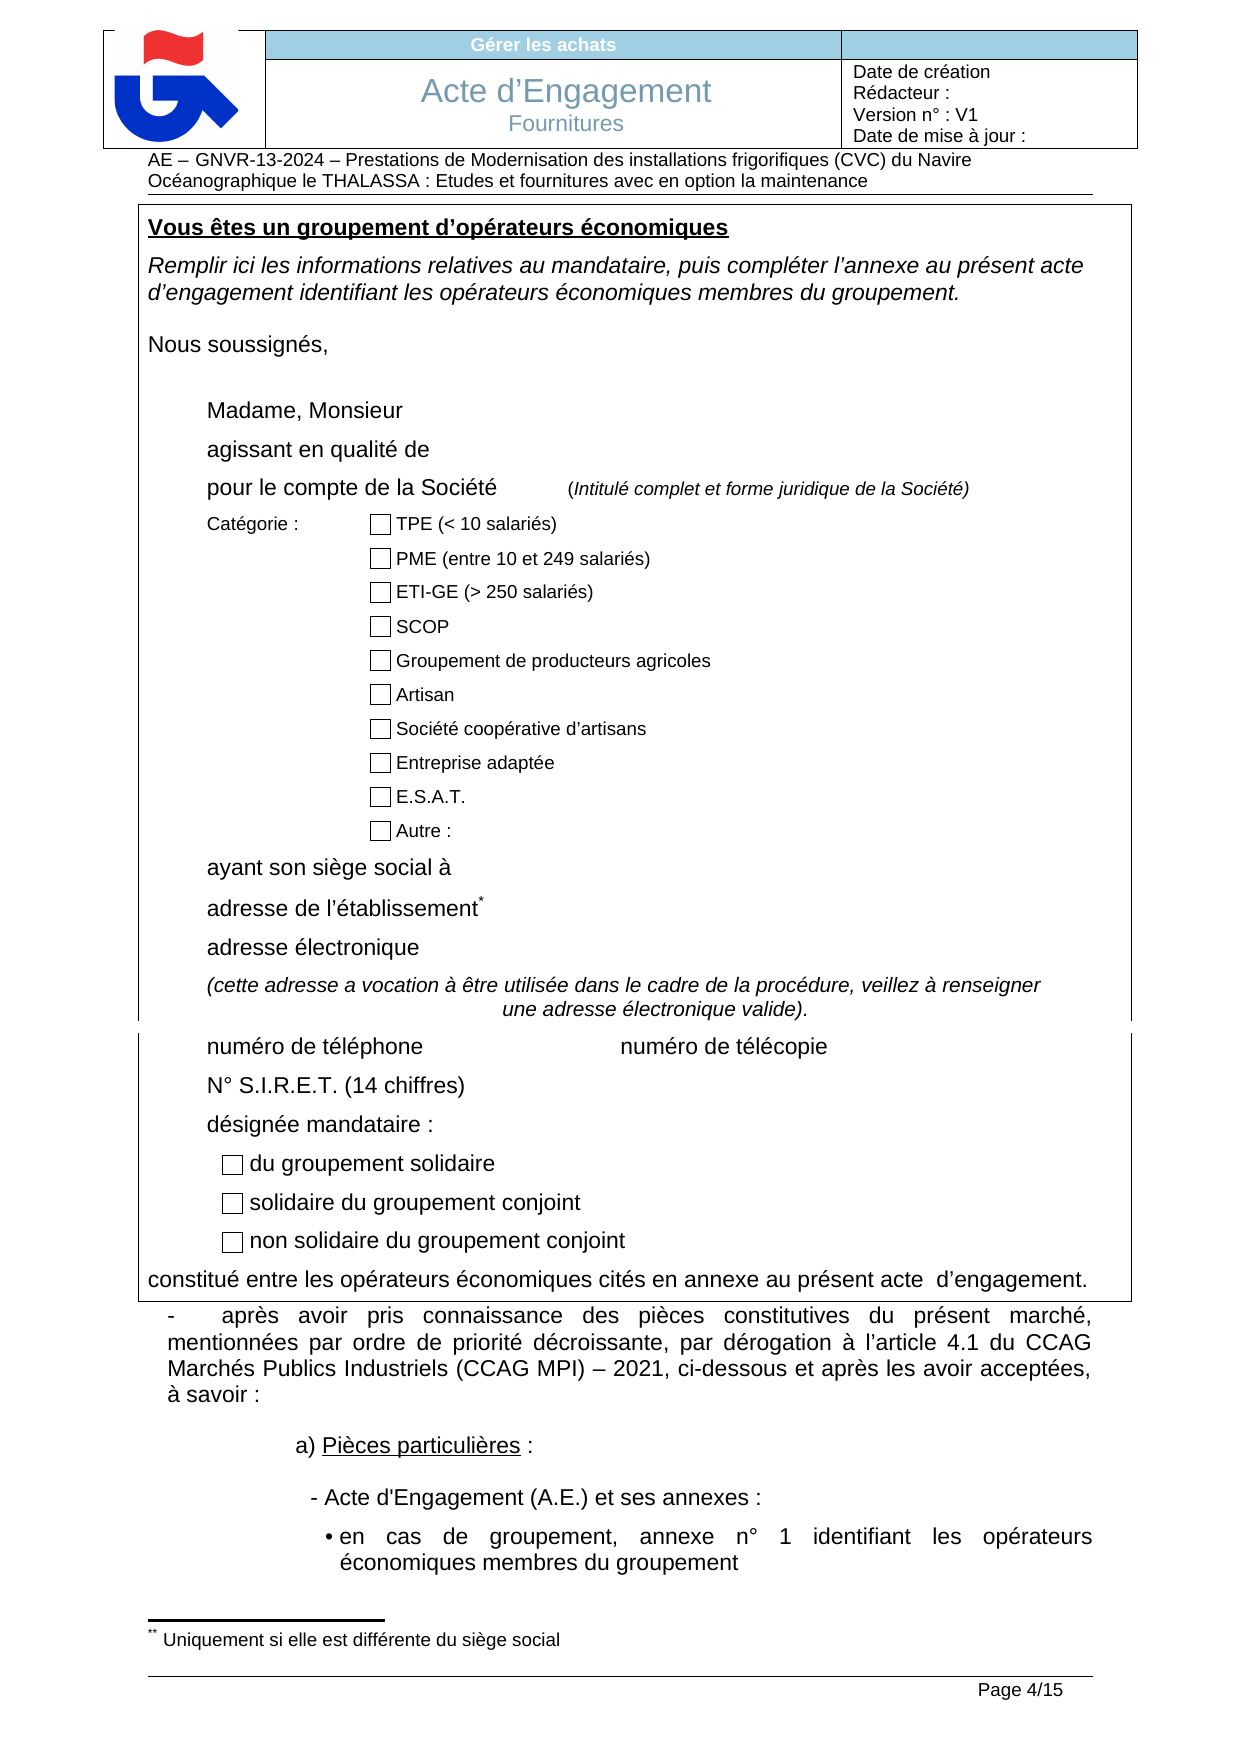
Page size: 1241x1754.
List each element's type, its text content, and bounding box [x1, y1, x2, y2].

text non solidaire du groupement conjoint [139, 1227, 1131, 1254]
text adresse électronique [139, 924, 1131, 960]
text Groupement de producteurs agricoles [139, 640, 1131, 671]
picture [114, 30, 239, 142]
text agissant en qualité de [139, 426, 1131, 462]
text SCOP [139, 606, 1131, 637]
text Entreprise adaptée [139, 742, 1131, 773]
text PME (entre 10 et 249 salariés) [139, 538, 1131, 569]
text E.S.A.T. [139, 776, 1131, 807]
text pour le compte de la Société (Intitulé complet et forme juridique de la Société) [139, 465, 1131, 501]
text Autre : [139, 810, 1131, 841]
text • en cas de groupement, annexe n° 1 identifiant les opérateurs économiques membres du groupement [325, 1523, 1093, 1575]
text Madame, Monsieur [139, 387, 1131, 423]
text ETI-GE (> 250 salariés) [139, 572, 1131, 603]
text N° S.I.R.E.T. (14 chiffres) [139, 1072, 1131, 1098]
text a) Pièces particulières : [241, 1432, 1093, 1459]
text Artisan [139, 674, 1131, 705]
text (cette adresse a vocation à être utilisée dans le cadre de la procédure, veillez à renseigner une adresse électronique valide). [139, 963, 1131, 1021]
text numéro de téléphone numéro de télécopie [139, 1033, 1131, 1059]
text Vous êtes un groupement d’opérateurs économiques [139, 205, 1131, 240]
text - après avoir pris connaissance des pièces constitutives du présent marché, mentionnées par ordre de priorité décroissante, par dérogation à l’article 4.1 du CCAG Marchés Publics Industriels (CCAG MPI) – 2021, ci-dessous et après les avoir acceptées, à savoir : [167, 1302, 1093, 1407]
text ayant son siège social à [139, 844, 1131, 880]
text désignée mandataire : [139, 1111, 1131, 1137]
text du groupement solidaire [139, 1150, 1131, 1176]
text Catégorie : TPE (< 10 salariés) [139, 504, 1131, 535]
text Nous soussignés, [139, 322, 1131, 358]
text solidaire du groupement conjoint [139, 1189, 1131, 1215]
text constitué entre les opérateurs économiques cités en annexe au présent acte d’engagement. [139, 1266, 1131, 1301]
text Remplir ici les informations relatives au mandataire, puis compléter l’annexe au présent acte d’engagement identifiant les opérateurs économiques membres du groupement. [139, 243, 1131, 305]
text Société coopérative d’artisans [139, 708, 1131, 739]
text - Acte d'Engagement (A.E.) et ses annexes : [148, 1484, 1093, 1510]
text adresse de l’établissement* [139, 883, 1131, 921]
